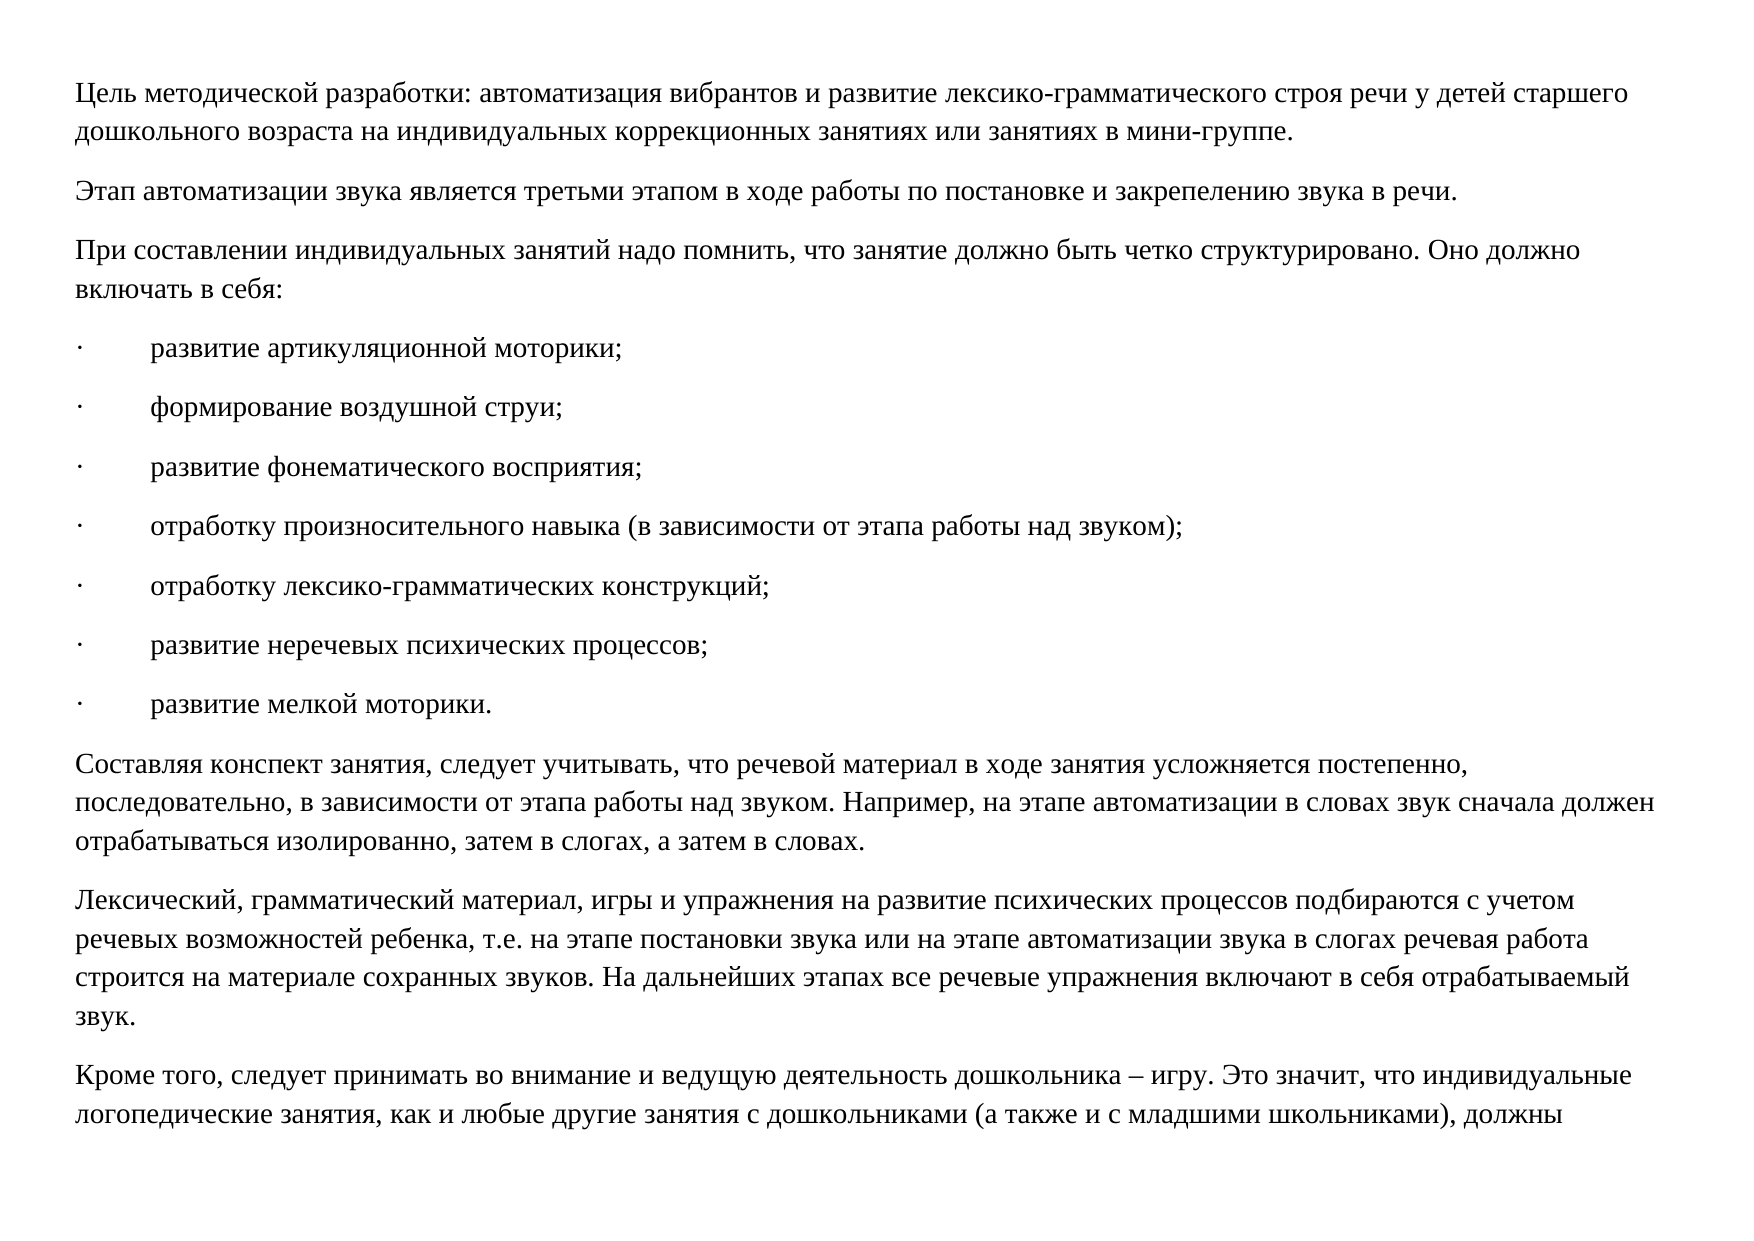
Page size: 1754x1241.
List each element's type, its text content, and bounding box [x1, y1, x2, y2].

text · развитие неречевых психических процессов; [75, 627, 1679, 661]
text · отработку произносительного навыка (в зависимости от этапа работы над звуком); [75, 508, 1679, 542]
text · формирование воздушной струи; [75, 389, 1679, 423]
text · отработку лексико-грамматических конструкций; [75, 568, 1679, 601]
text Цель методической разработки: автоматизация вибрантов и развитие лексико-грамматического строя речи у детей старшего дошкольного возраста на индивидуальных коррекционных занятиях или занятиях в мини-группе. [75, 75, 1679, 147]
text При составлении индивидуальных занятий надо помнить, что занятие должно быть четко структурировано. Оно должно включать в себя: [75, 232, 1679, 304]
text · развитие мелкой моторики. [75, 686, 1679, 720]
text · развитие артикуляционной моторики; [75, 330, 1679, 364]
text Лексический, грамматический материал, игры и упражнения на развитие психических процессов подбираются с учетом речевых возможностей ребенка, т.е. на этапе постановки звука или на этапе автоматизации звука в слогах речевая работа строится на материале сохранных звуков. На дальнейших этапах все речевые упражнения включают в себя отрабатываемый звук. [75, 882, 1679, 1031]
text · развитие фонематического восприятия; [75, 449, 1679, 482]
text Этап автоматизации звука является третьми этапом в ходе работы по постановке и закрепелению звука в речи. [75, 173, 1679, 206]
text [75, 1057, 1679, 1129]
text Составляя конспект занятия, следует учитывать, что речевой материал в ходе занятия усложняется постепенно, последовательно, в зависимости от этапа работы над звуком. Например, на этапе автоматизации в словах звук сначала должен отрабатываться изолированно, затем в слогах, а затем в словах. [75, 746, 1679, 856]
